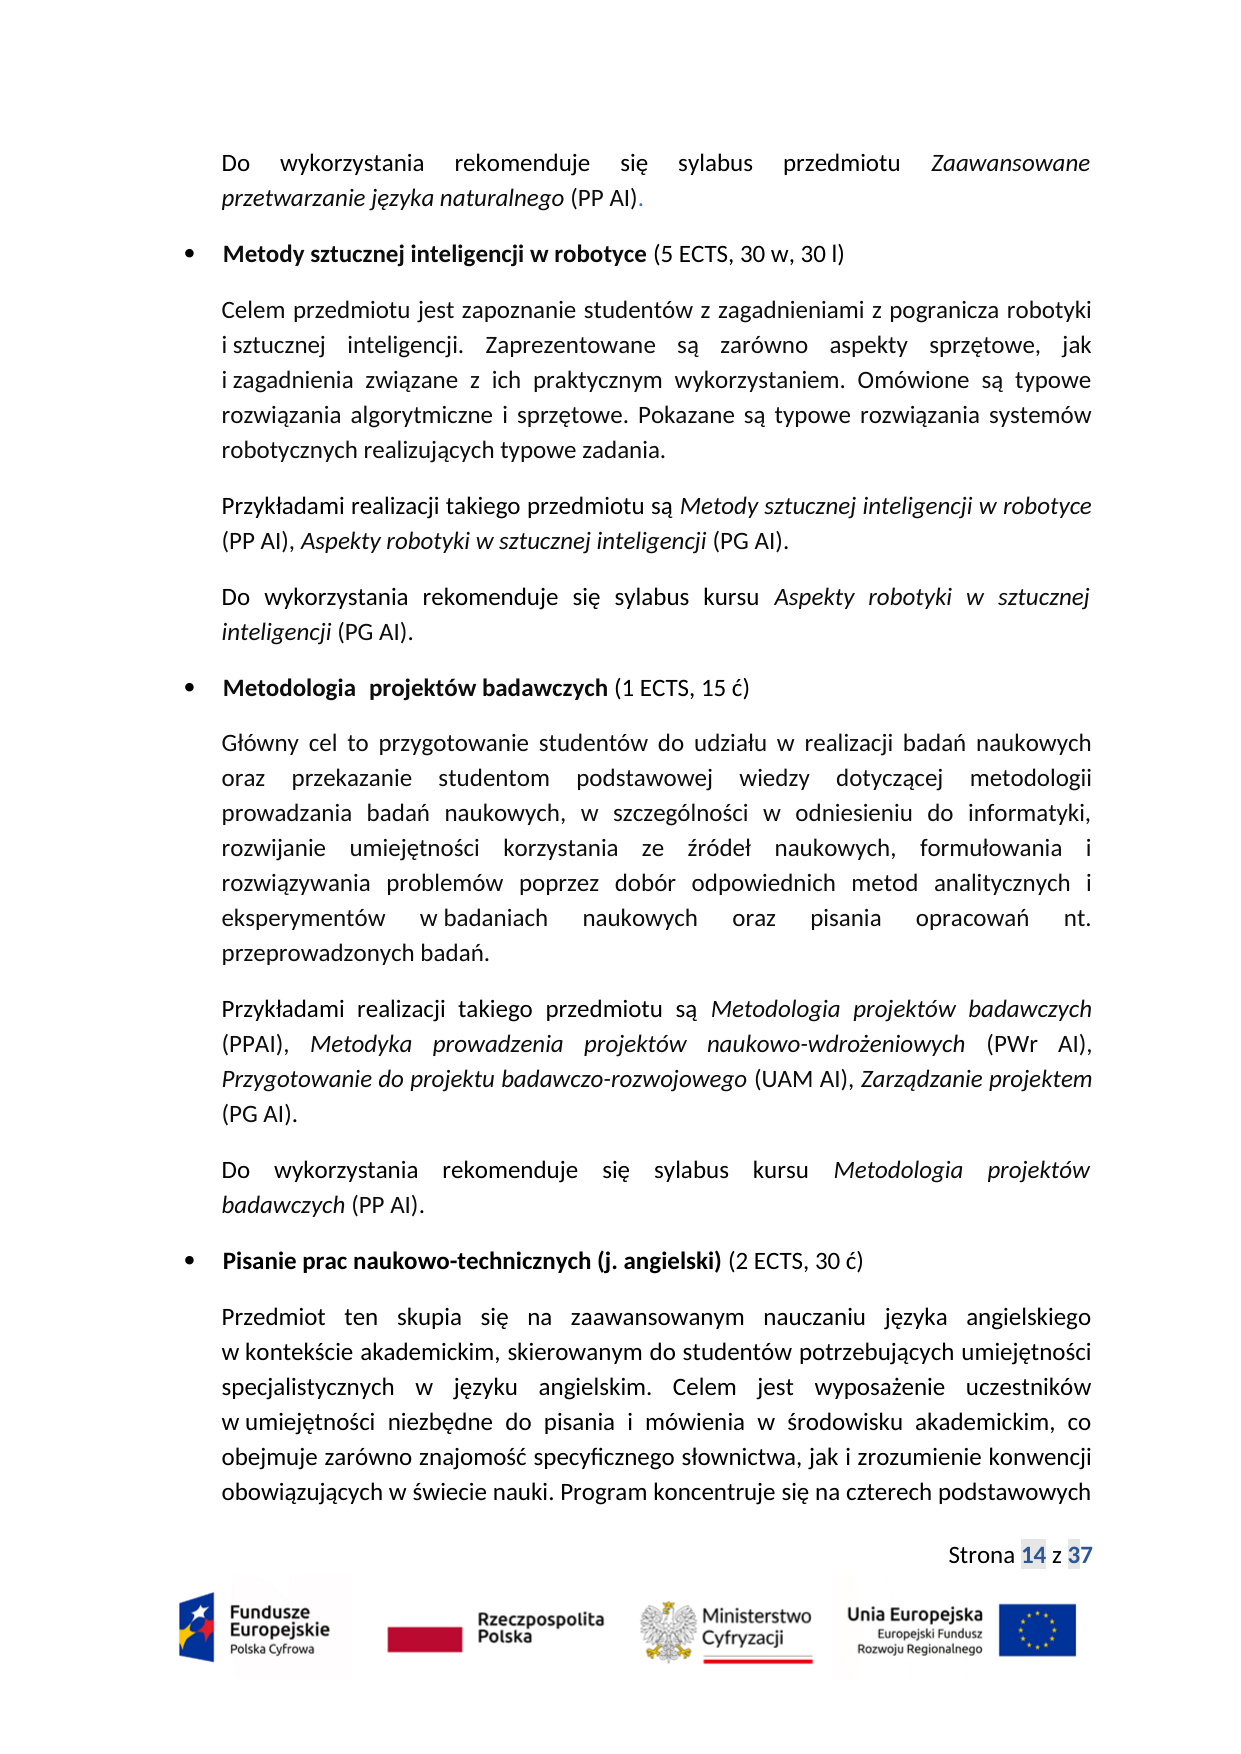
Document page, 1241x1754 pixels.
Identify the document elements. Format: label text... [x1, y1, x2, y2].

text Przykładami realizacji takiego przedmiotu są Metodologia projektów badawczych (PPAI), Metodyka prowadzenia projektów naukowo-wdrożeniowych (PWr AI), Przygotowanie do projektu badawczo-rozwojowego (UAM AI), Zarządzanie projektem (PG AI). [221, 993, 1093, 1129]
list Metody sztucznej inteligencji w robotyce (5 ECTS, 30 w, 30 l) [185, 238, 1093, 269]
text Celem przedmiotu jest zapoznanie studentów z zagadnieniami z pogranicza robotyki i sztucznej inteligencji. Zaprezentowane są zarówno aspekty sprzętowe, jak i zagadnienia związane z ich praktycznym wykorzystaniem. Omówione są typowe rozwiązania algorytmiczne i sprzętowe. Pokazane są typowe rozwiązania systemów robotycznych realizujących typowe zadania. [221, 294, 1093, 465]
list Pisanie prac naukowo-technicznych (j. angielski) (2 ECTS, 30 ć) [185, 1245, 1093, 1276]
text Do wykorzystania rekomenduje się sylabus kursu Metodologia projektów badawczych (PP AI). [221, 1154, 1093, 1220]
text Przykładami realizacji takiego przedmiotu są Metody sztucznej inteligencji w robotyce (PP AI), Aspekty robotyki w sztucznej inteligencji (PG AI). [221, 490, 1093, 556]
text Do wykorzystania rekomenduje się sylabus kursu Aspekty robotyki w sztucznej inteligencji (PG AI). [221, 581, 1093, 646]
text Do wykorzystania rekomenduje się sylabus przedmiotu Zaawansowane przetwarzanie języka naturalnego (PP AI). [221, 148, 1093, 213]
text Główny cel to przygotowanie studentów do udziału w realizacji badań naukowych oraz przekazanie studentom podstawowej wiedzy dotyczącej metodologii prowadzania badań naukowych, w szczególności w odniesieniu do informatyki, rozwijanie umiejętności korzystania ze źródeł naukowych, formułowania i rozwiązywania problemów poprzez dobór odpowiednich metod analitycznych i eksperymentów w badaniach naukowych oraz pisania opracowań nt. przeprowadzonych badań. [221, 728, 1093, 968]
picture [147, 1569, 1093, 1681]
list Metodologia projektów badawczych (1 ECTS, 15 ć) [185, 672, 1093, 702]
